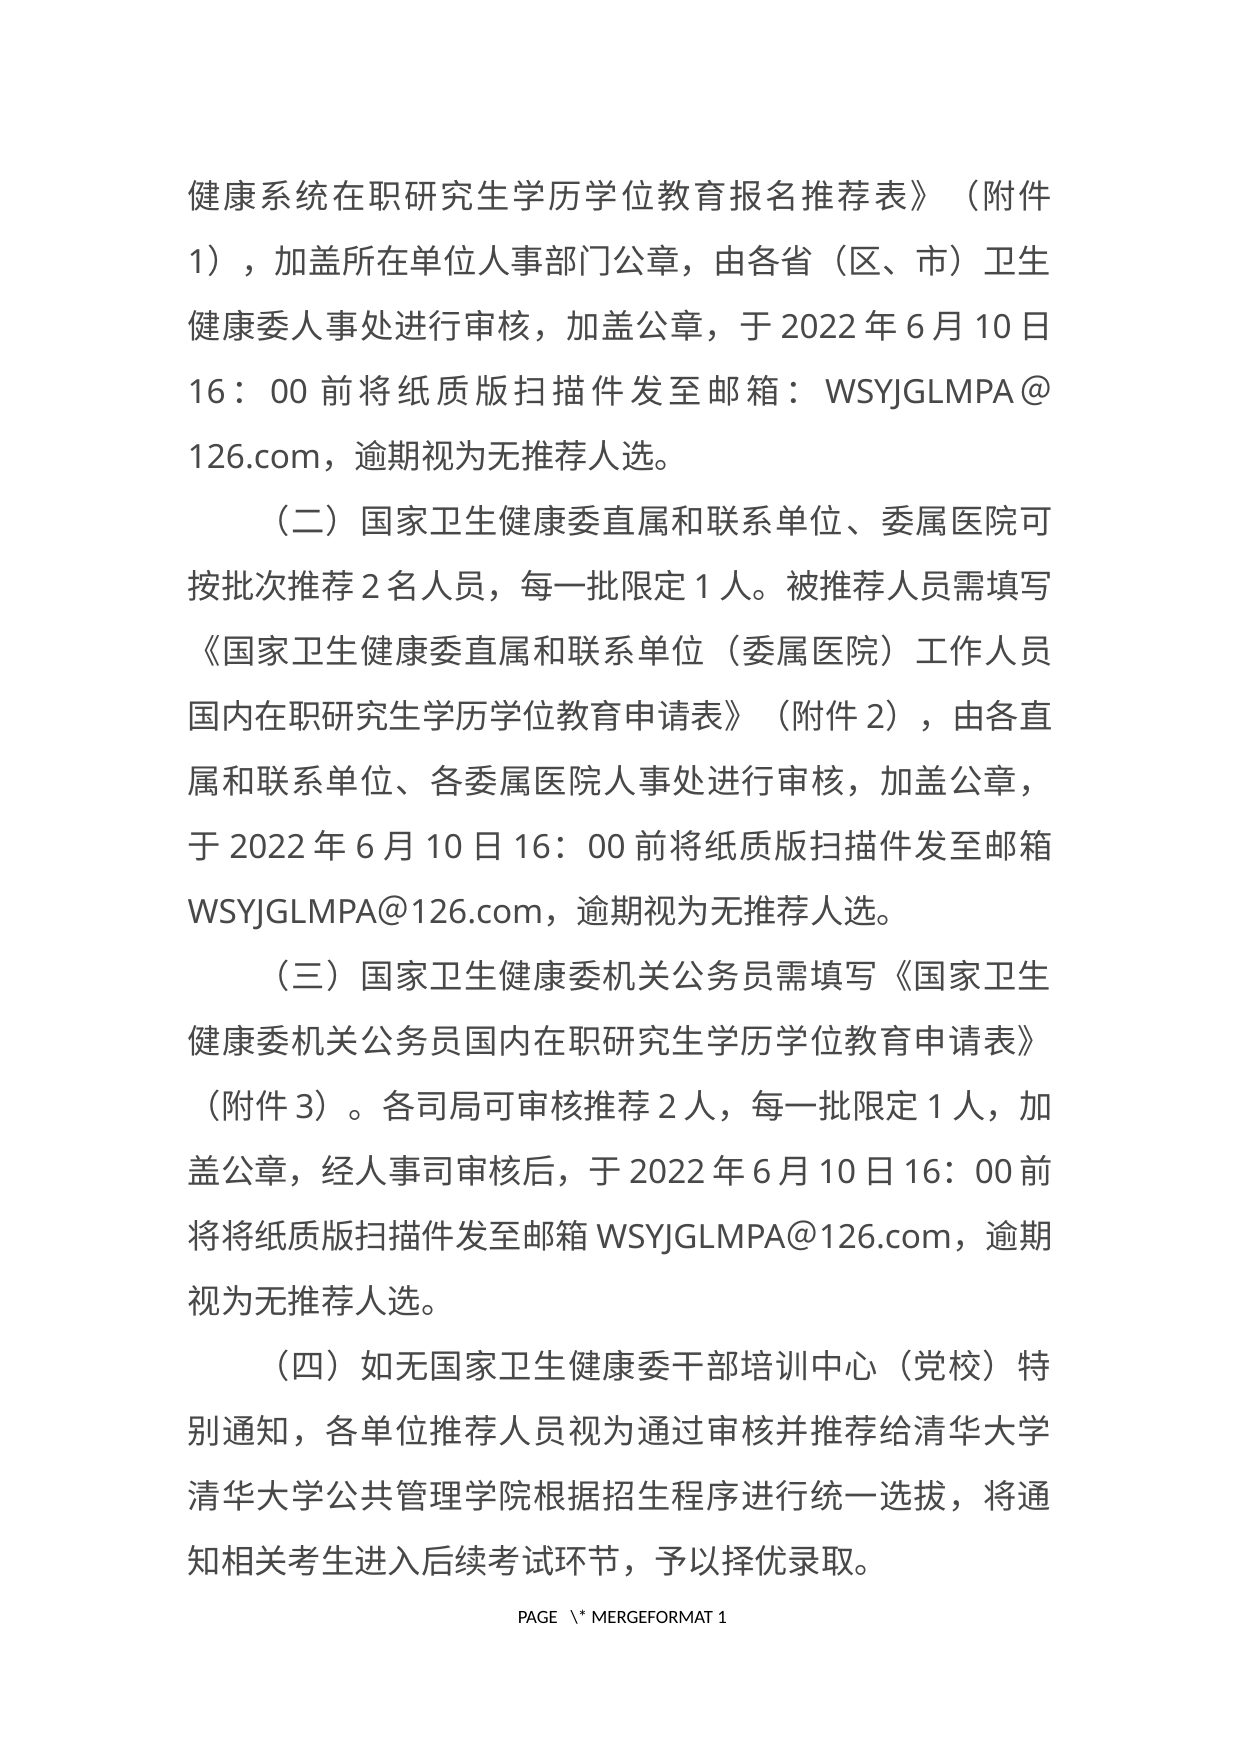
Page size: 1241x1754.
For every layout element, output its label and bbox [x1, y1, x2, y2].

text [187, 162, 1053, 1592]
